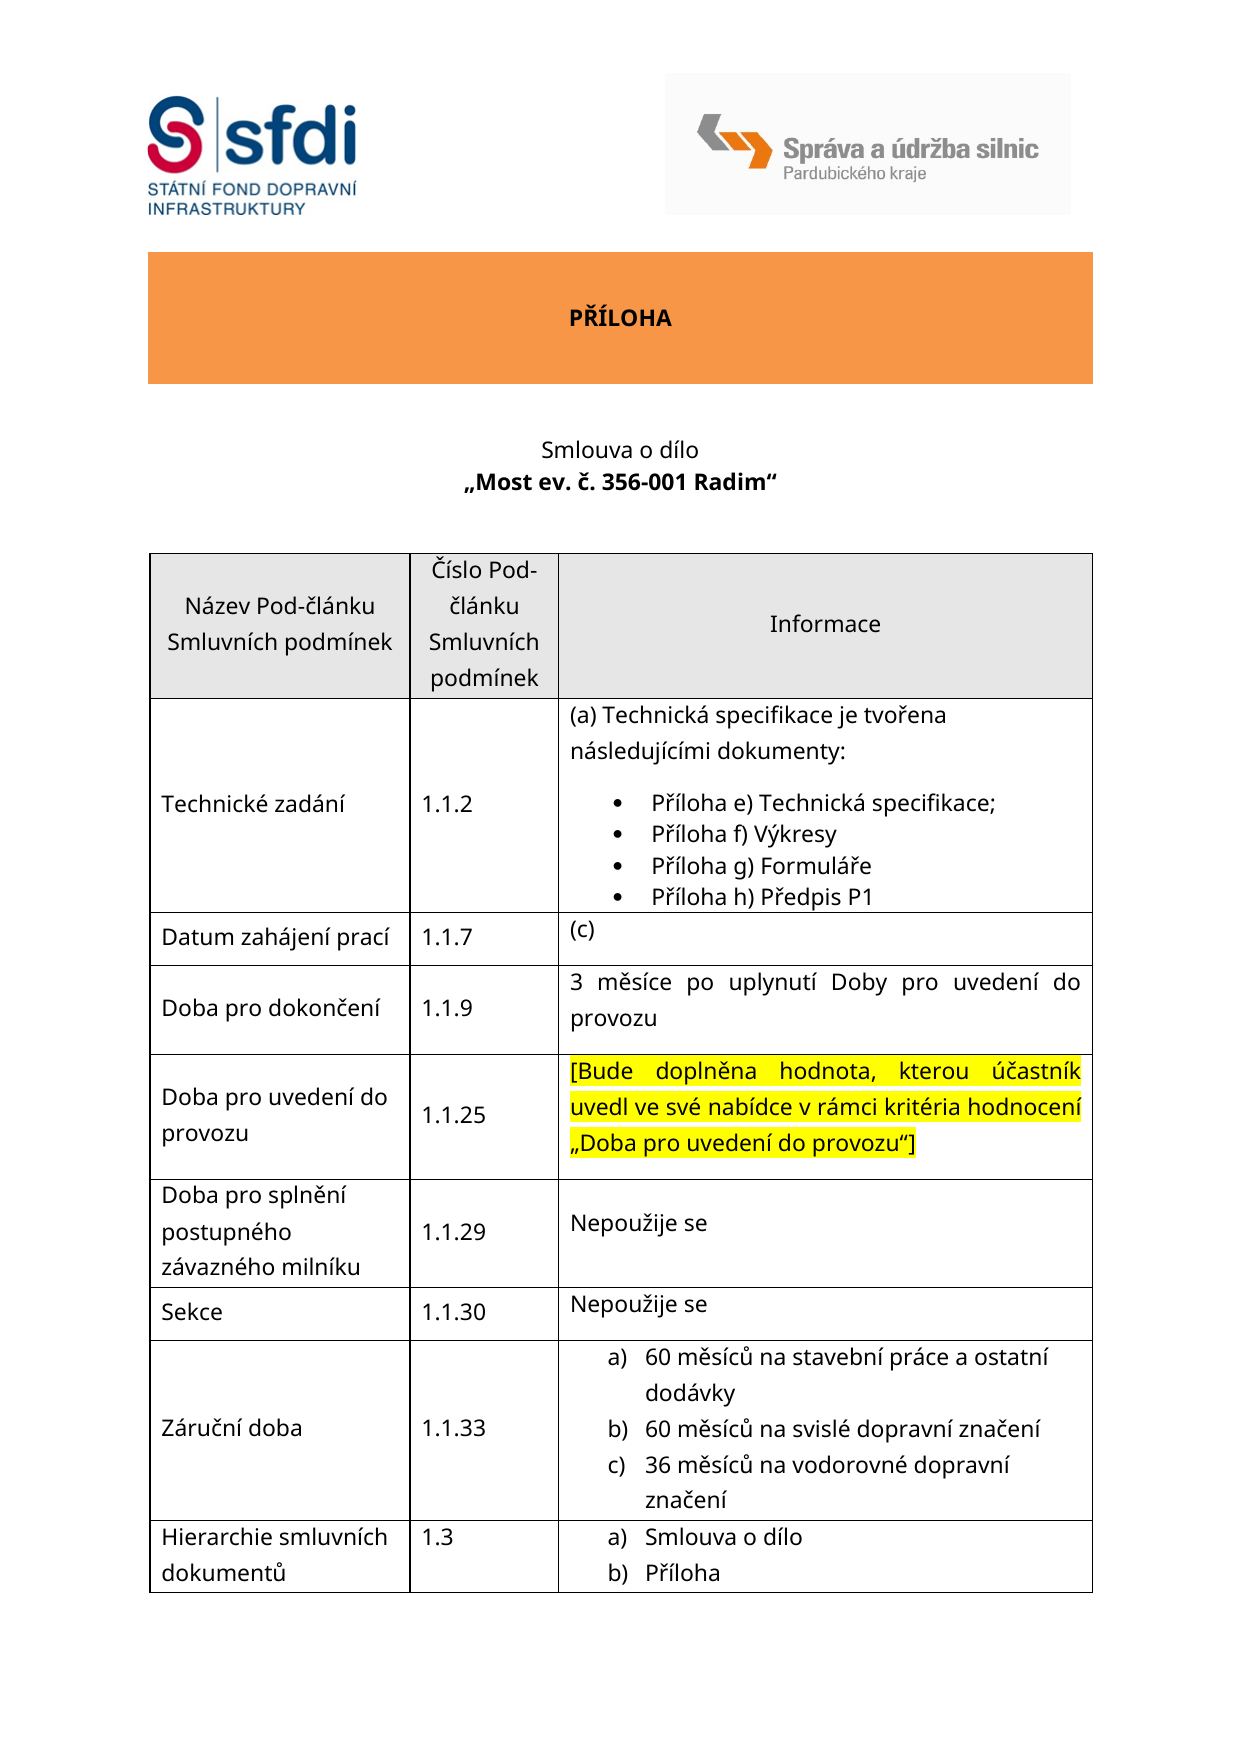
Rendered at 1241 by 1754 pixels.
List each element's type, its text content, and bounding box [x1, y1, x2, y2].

text Příloha [148, 302, 1093, 334]
picture [664, 73, 1071, 215]
text Smlouva o dílo [148, 434, 1093, 466]
table_cell Hierarchie smluvních dokumentů [151, 1521, 409, 1592]
table_cell Nepoužije se [559, 1288, 1092, 1340]
table_cell 1.1.2 [411, 699, 558, 912]
table_cell Doba pro dokončení [151, 966, 409, 1054]
table_cell 1.3 [411, 1521, 558, 1592]
table_cell Nepoužije se [559, 1180, 1092, 1287]
table_cell Smlouva o dílo Příloha Zvláštní podmínky Obecné podmínky Technická specifikace Výkresy Formuláře Předpis P1 [559, 1521, 1092, 1592]
picture [147, 94, 357, 215]
table_header Číslo Pod-článku Smluvních podmínek [411, 554, 558, 698]
table_cell (a) Technická specifikace je tvořena následujícími dokumenty: Příloha e) Technická specifikace; Příloha f) Výkresy Příloha g) Formuláře Příloha h) Předpis P1 [559, 699, 1092, 912]
table_cell Záruční doba [151, 1341, 409, 1519]
table_cell Sekce [151, 1288, 409, 1340]
table_cell 1.1.33 [411, 1341, 558, 1519]
table_cell 1.1.30 [411, 1288, 558, 1340]
table_cell [Bude doplněna hodnota, kterou účastník uvedl ve své nabídce v rámci kritéria hodnocení „Doba pro uvedení do provozu“] [559, 1055, 1092, 1178]
table_cell [559, 913, 1092, 965]
table_cell 60 měsíců na stavební práce a ostatní dodávky 60 měsíců na svislé dopravní značení 36 měsíců na vodorovné dopravní značení [559, 1341, 1092, 1519]
table_cell 3 měsíce po uplynutí Doby pro uvedení do provozu [559, 966, 1092, 1054]
table_cell Technické zadání [151, 699, 409, 912]
table_cell 1.1.29 [411, 1180, 558, 1287]
table_cell 1.1.9 [411, 966, 558, 1054]
table_header Informace [559, 554, 1092, 698]
table_cell Doba pro uvedení do provozu [151, 1055, 409, 1178]
table_header Název Pod-článku Smluvních podmínek [151, 554, 409, 698]
table_cell Datum zahájení prací [151, 913, 409, 965]
table_cell 1.1.25 [411, 1055, 558, 1178]
text „Most ev. č. 356-001 Radim“ [148, 466, 1093, 497]
table_cell Doba pro splnění postupného závazného milníku [151, 1180, 409, 1287]
table_cell 1.1.7 [411, 913, 558, 965]
